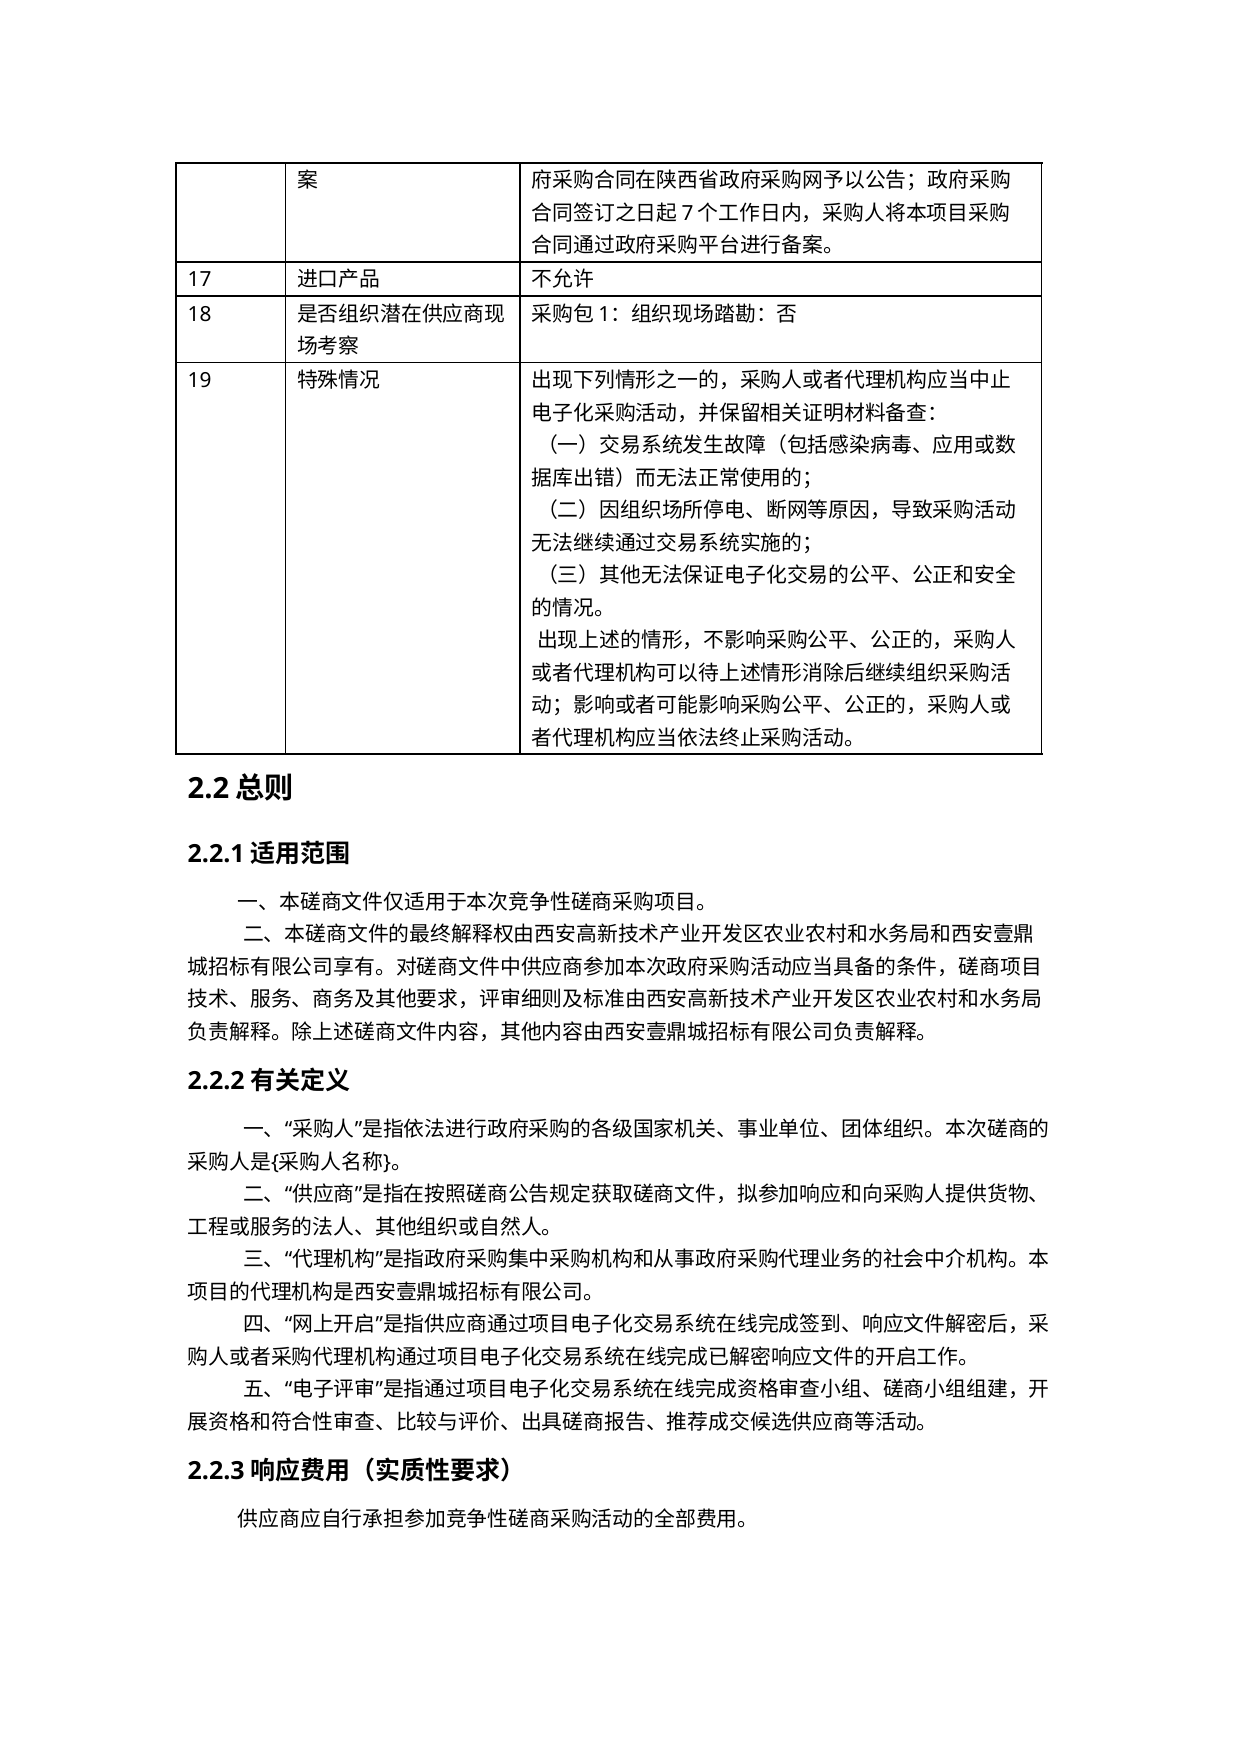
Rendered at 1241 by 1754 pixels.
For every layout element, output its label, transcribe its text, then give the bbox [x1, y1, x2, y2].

table_cell 特殊情况 [286, 363, 519, 753]
table_cell 16 [177, 164, 285, 261]
text 供应商应自行承担参加竞争性磋商采购活动的全部费用。 [187, 1502, 1053, 1535]
text 二、本磋商文件的最终解释权由西安高新技术产业开发区农业农村和水务局和西安壹鼎城招标有限公司享有。对磋商文件中供应商参加本次政府采购活动应当具备的条件，磋商项目技术、服务、商务及其他要求，评审细则及标准由西安高新技术产业开发区农业农村和水务局负责解释。除上述磋商文件内容，其他内容由西安壹鼎城招标有限公司负责解释。 [187, 917, 1053, 1047]
text 三、“代理机构”是指政府采购集中采购机构和从事政府采购代理业务的社会中介机构。本项目的代理机构是西安壹鼎城招标有限公司。 [187, 1242, 1053, 1307]
table_cell 出现下列情形之一的，采购人或者代理机构应当中止电子化采购活动，并保留相关证明材料备查： （一）交易系统发生故障（包括感染病毒、应用或数据库出错）而无法正常使用的； （二）因组织场所停电、断网等原因，导致采购活动无法继续通过交易系统实施的； （三）其他无法保证电子化交易的公平、公正和安全的情况。 出现上述的情形，不影响采购公平、公正的，采购人或者代理机构可以待上述情形消除后继续组织采购活动；影响或者可能影响采购公平、公正的，采购人或者代理机构应当依法终止采购活动。 [521, 363, 1041, 753]
text 二、“供应商”是指在按照磋商公告规定获取磋商文件，拟参加响应和向采购人提供货物、工程或服务的法人、其他组织或自然人。 [187, 1177, 1053, 1242]
text 四、“网上开启”是指供应商通过项目电子化交易系统在线完成签到、响应文件解密后，采购人或者采购代理机构通过项目电子化交易系统在线完成已解密响应文件的开启工作。 [187, 1307, 1053, 1372]
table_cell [521, 164, 1041, 261]
text 2.2.2有关定义 [187, 1047, 1053, 1112]
text 一、“采购人”是指依法进行政府采购的各级国家机关、事业单位、团体组织。本次磋商的采购人是{采购人名称}。 [187, 1112, 1053, 1177]
text 2.2总则 [187, 755, 1053, 820]
table_cell 不允许 [521, 263, 1041, 295]
table_cell 17 [177, 263, 285, 295]
table_cell 进口产品 [286, 263, 519, 295]
table_cell 是否组织潜在供应商现场考察 [286, 297, 519, 362]
table_cell 采购包1：组织现场踏勘：否 [521, 297, 1041, 362]
table_cell 19 [177, 363, 285, 753]
text 一、本磋商文件仅适用于本次竞争性磋商采购项目。 [187, 885, 1053, 917]
text 2.2.1适用范围 [187, 820, 1053, 885]
text 五、“电子评审”是指通过项目电子化交易系统在线完成资格审查小组、磋商小组组建，开展资格和符合性审查、比较与评价、出具磋商报告、推荐成交候选供应商等活动。 [187, 1372, 1053, 1437]
table_cell 18 [177, 297, 285, 362]
table_cell 政府采购合同公告、备案 [286, 164, 519, 261]
text 2.2.3响应费用（实质性要求） [187, 1437, 1053, 1502]
